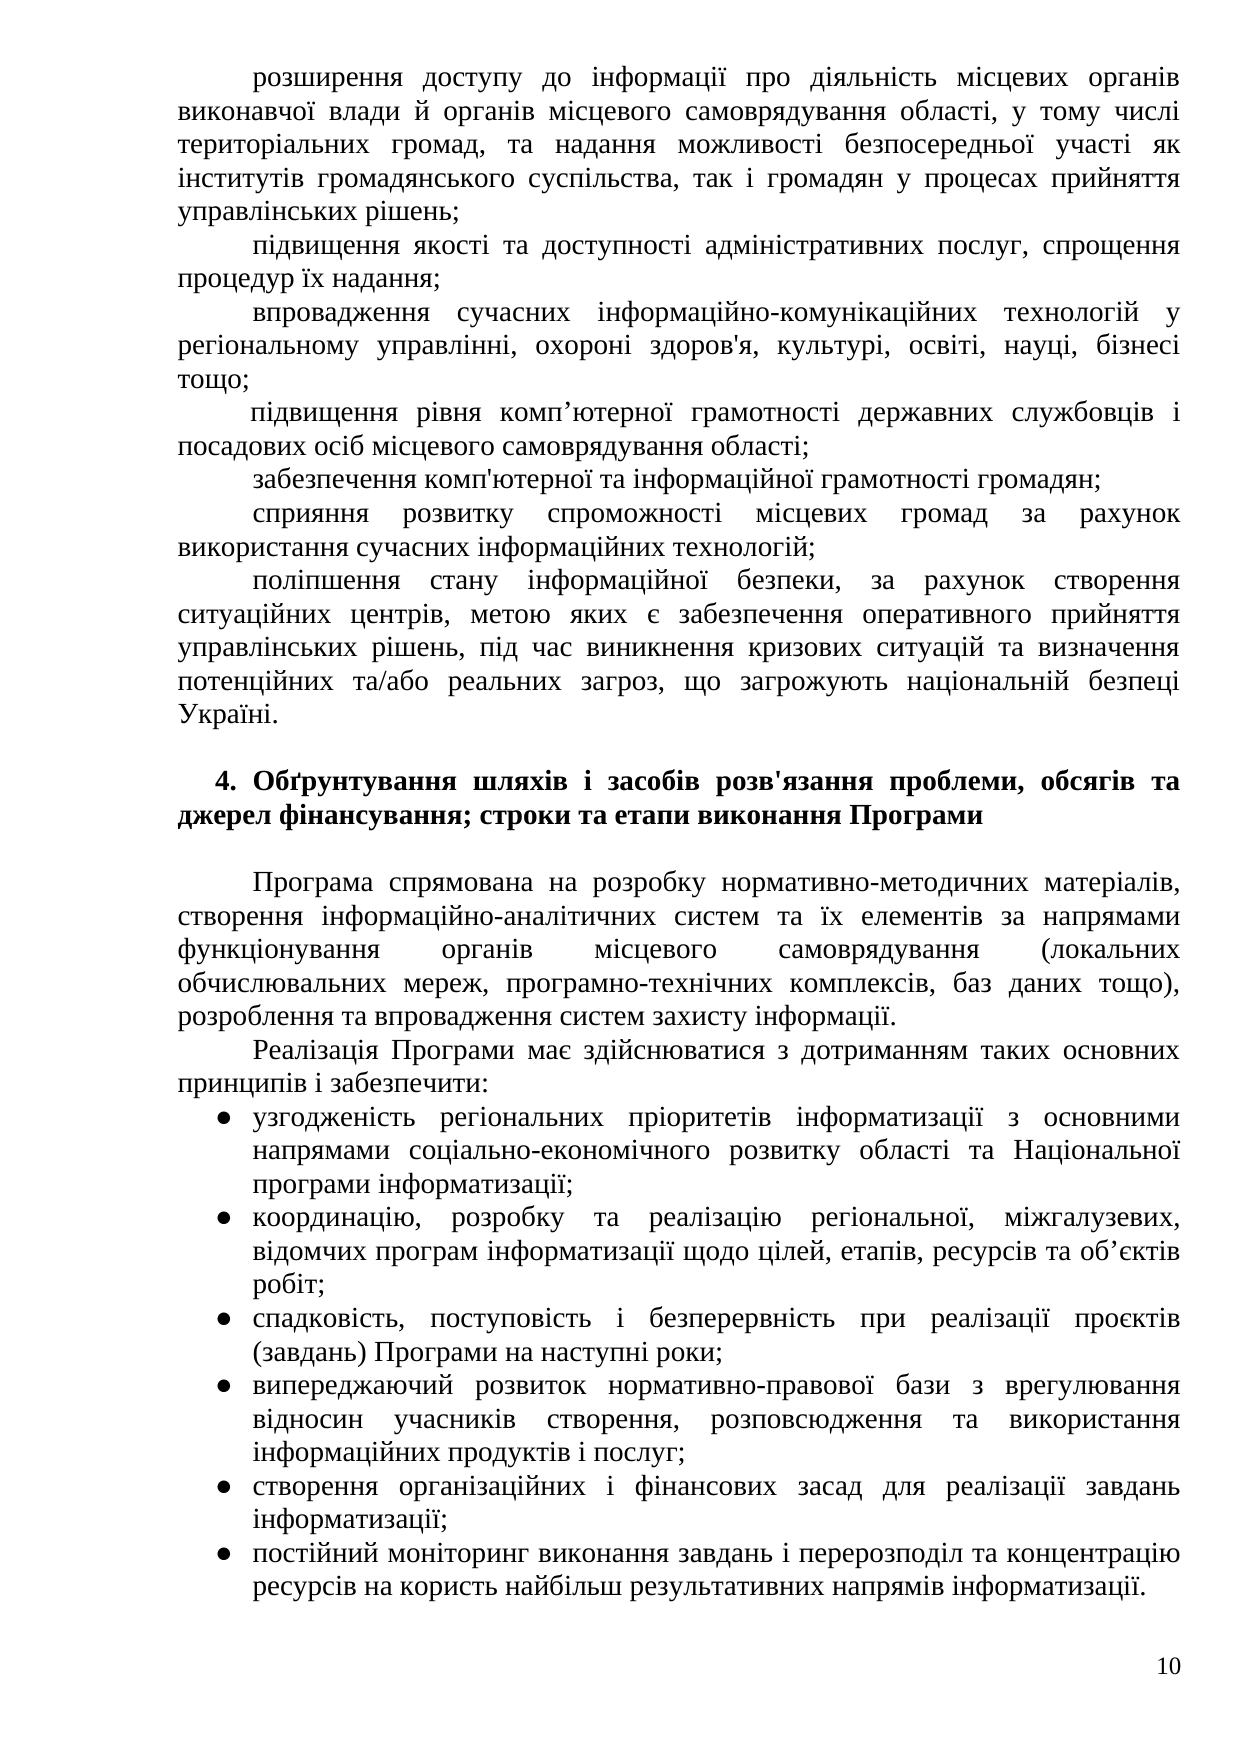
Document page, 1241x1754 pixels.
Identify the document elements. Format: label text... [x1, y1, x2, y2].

list Обґрунтування шляхів і засобів розв'язання проблеми, обсягів та джерел фінансування; строки та етапи виконання Програми [177, 763, 1181, 831]
list створення організаційних і фінансових засад для реалізації завдань інформатизації; [215, 1468, 1181, 1535]
text Програма спрямована на розробку нормативно-методичних матеріалів, створення інформаційно-аналітичних систем та їх елементів за напрямами функціонування органів місцевого самоврядування (локальних обчислювальних мереж, програмно-технічних комплексів, баз даних тощо), розроблення та впровадження систем захисту інформації. [177, 864, 1181, 1032]
list узгодженість регіональних пріоритетів інформатизації з основними напрямами соціально-економічного розвитку області та Національної програми інформатизації; [215, 1099, 1181, 1199]
text розширення доступу до інформації про діяльність місцевих органів виконавчої влади й органів місцевого самоврядування області, у тому числі територіальних громад, та надання можливості безпосередньої участі як інститутів громадянського суспільства, так і громадян у процесах прийняття управлінських рішень; [177, 59, 1181, 227]
text сприяння розвитку спроможності місцевих громад за рахунок використання сучасних інформаційних технологій; [177, 495, 1181, 562]
text впровадження сучасних інформаційно-комунікаційних технологій у регіональному управлінні, охороні здоров'я, культурі, освіті, науці, бізнесі тощо; [177, 294, 1181, 394]
text забезпечення комп'ютерної та інформаційної грамотності громадян; [177, 462, 1181, 495]
list випереджаючий розвиток нормативно-правової бази з врегулювання відносин учасників створення, розповсюдження та використання інформаційних продуктів і послуг; [215, 1367, 1181, 1468]
text поліпшення стану інформаційної безпеки, за рахунок створення ситуаційних центрів, метою яких є забезпечення оперативного прийняття управлінських рішень, під час виникнення кризових ситуацій та визначення потенційних та/або реальних загроз, що загрожують національній безпеці Україні. [177, 562, 1181, 730]
list спадковість, поступовість і безперервність при реалізації проєктів (завдань) Програми на наступні роки; [215, 1300, 1181, 1367]
list постійний моніторинг виконання завдань і перерозподіл та концентрацію ресурсів на користь найбільш результативних напрямів інформатизації. [215, 1535, 1181, 1602]
text підвищення якості та доступності адміністративних послуг, спрощення процедур їх надання; [177, 227, 1181, 294]
text підвищення рівня комп’ютерної грамотності державних службовців і посадових осіб місцевого самоврядування області; [177, 394, 1181, 462]
list координацію, розробку та реалізацію регіональної, міжгалузевих, відомчих програм інформатизації щодо цілей, етапів, ресурсів та об’єктів робіт; [215, 1199, 1181, 1300]
text Реалізація Програми має здійснюватися з дотриманням таких основних принципів і забезпечити: [177, 1032, 1181, 1099]
